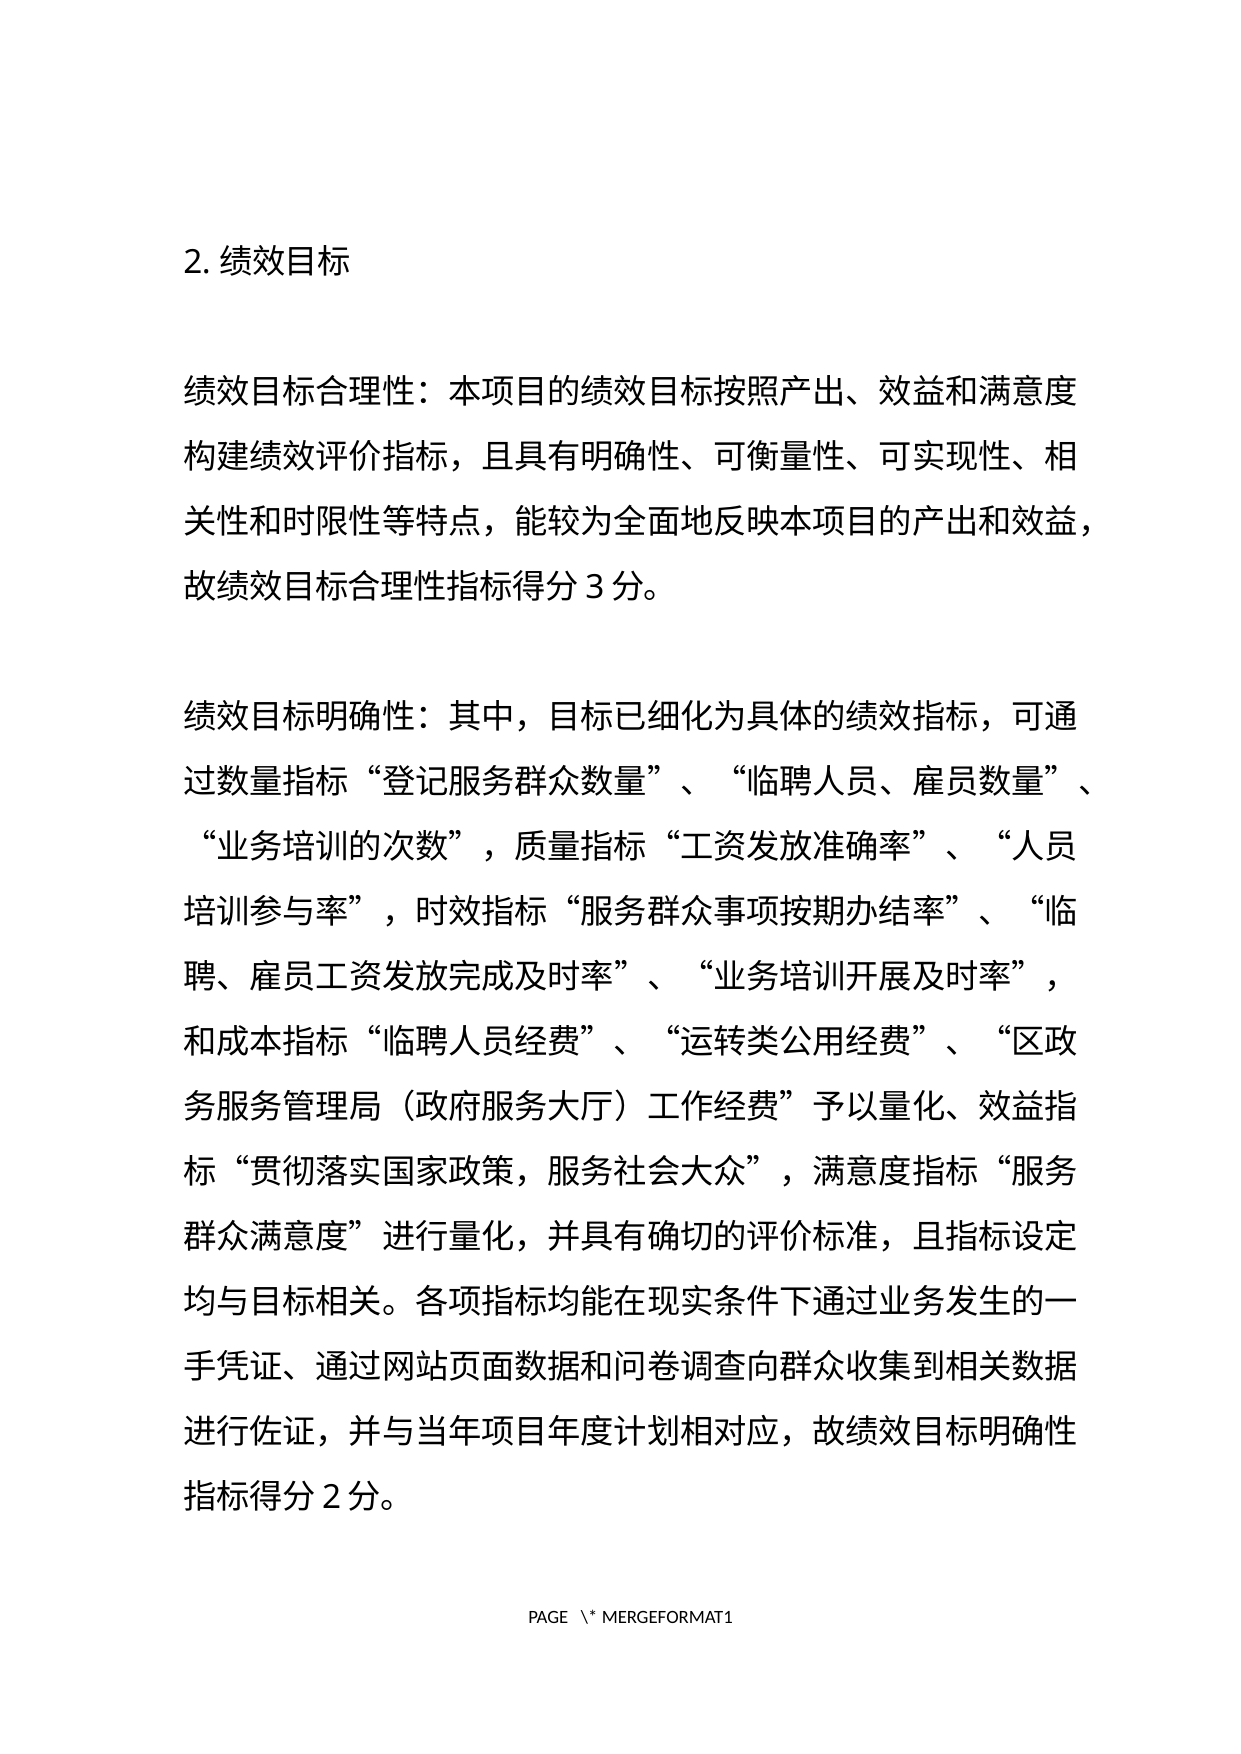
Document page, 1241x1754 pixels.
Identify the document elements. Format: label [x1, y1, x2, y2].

text [183, 162, 1078, 1527]
